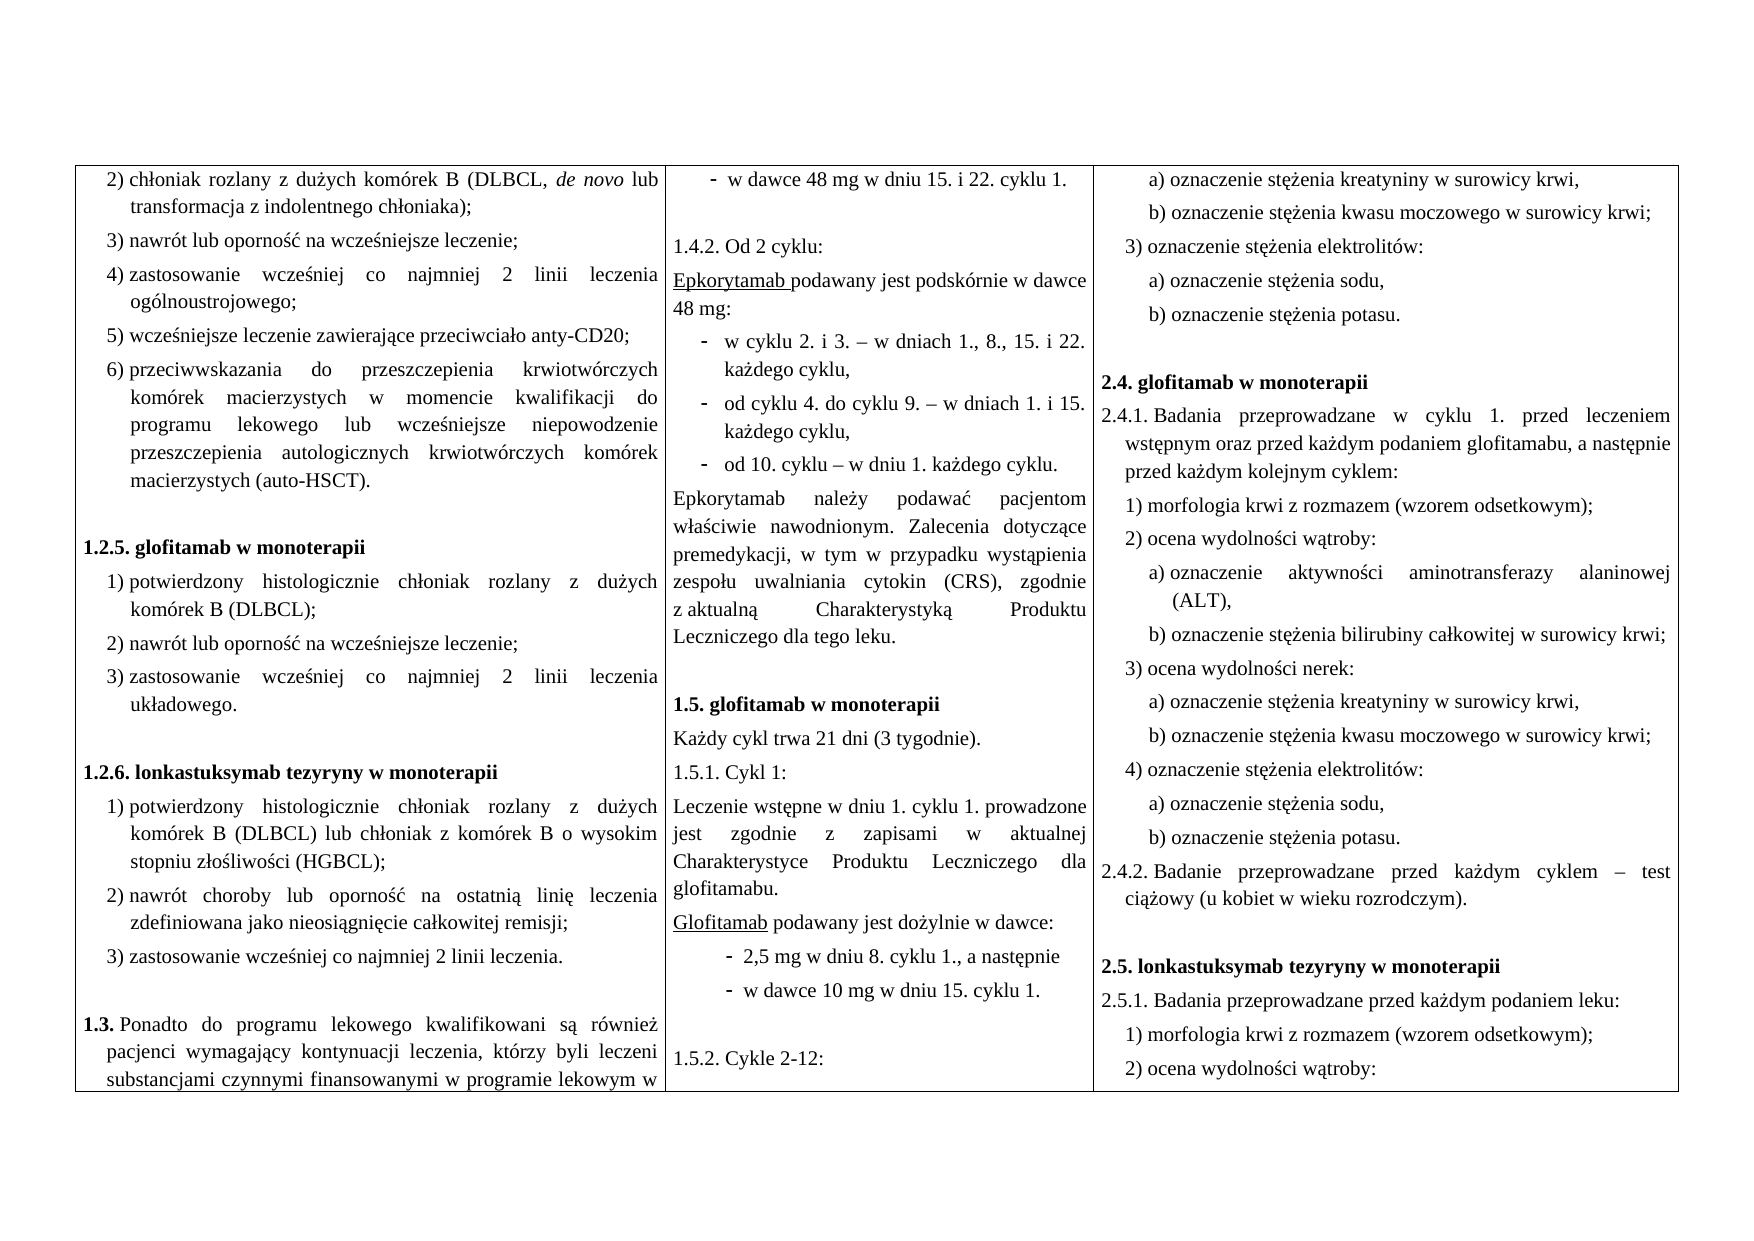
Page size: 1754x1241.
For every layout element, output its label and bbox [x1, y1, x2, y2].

table_cell [1094, 166, 1678, 1091]
table_cell [666, 166, 1093, 1091]
table_cell [76, 166, 665, 1091]
